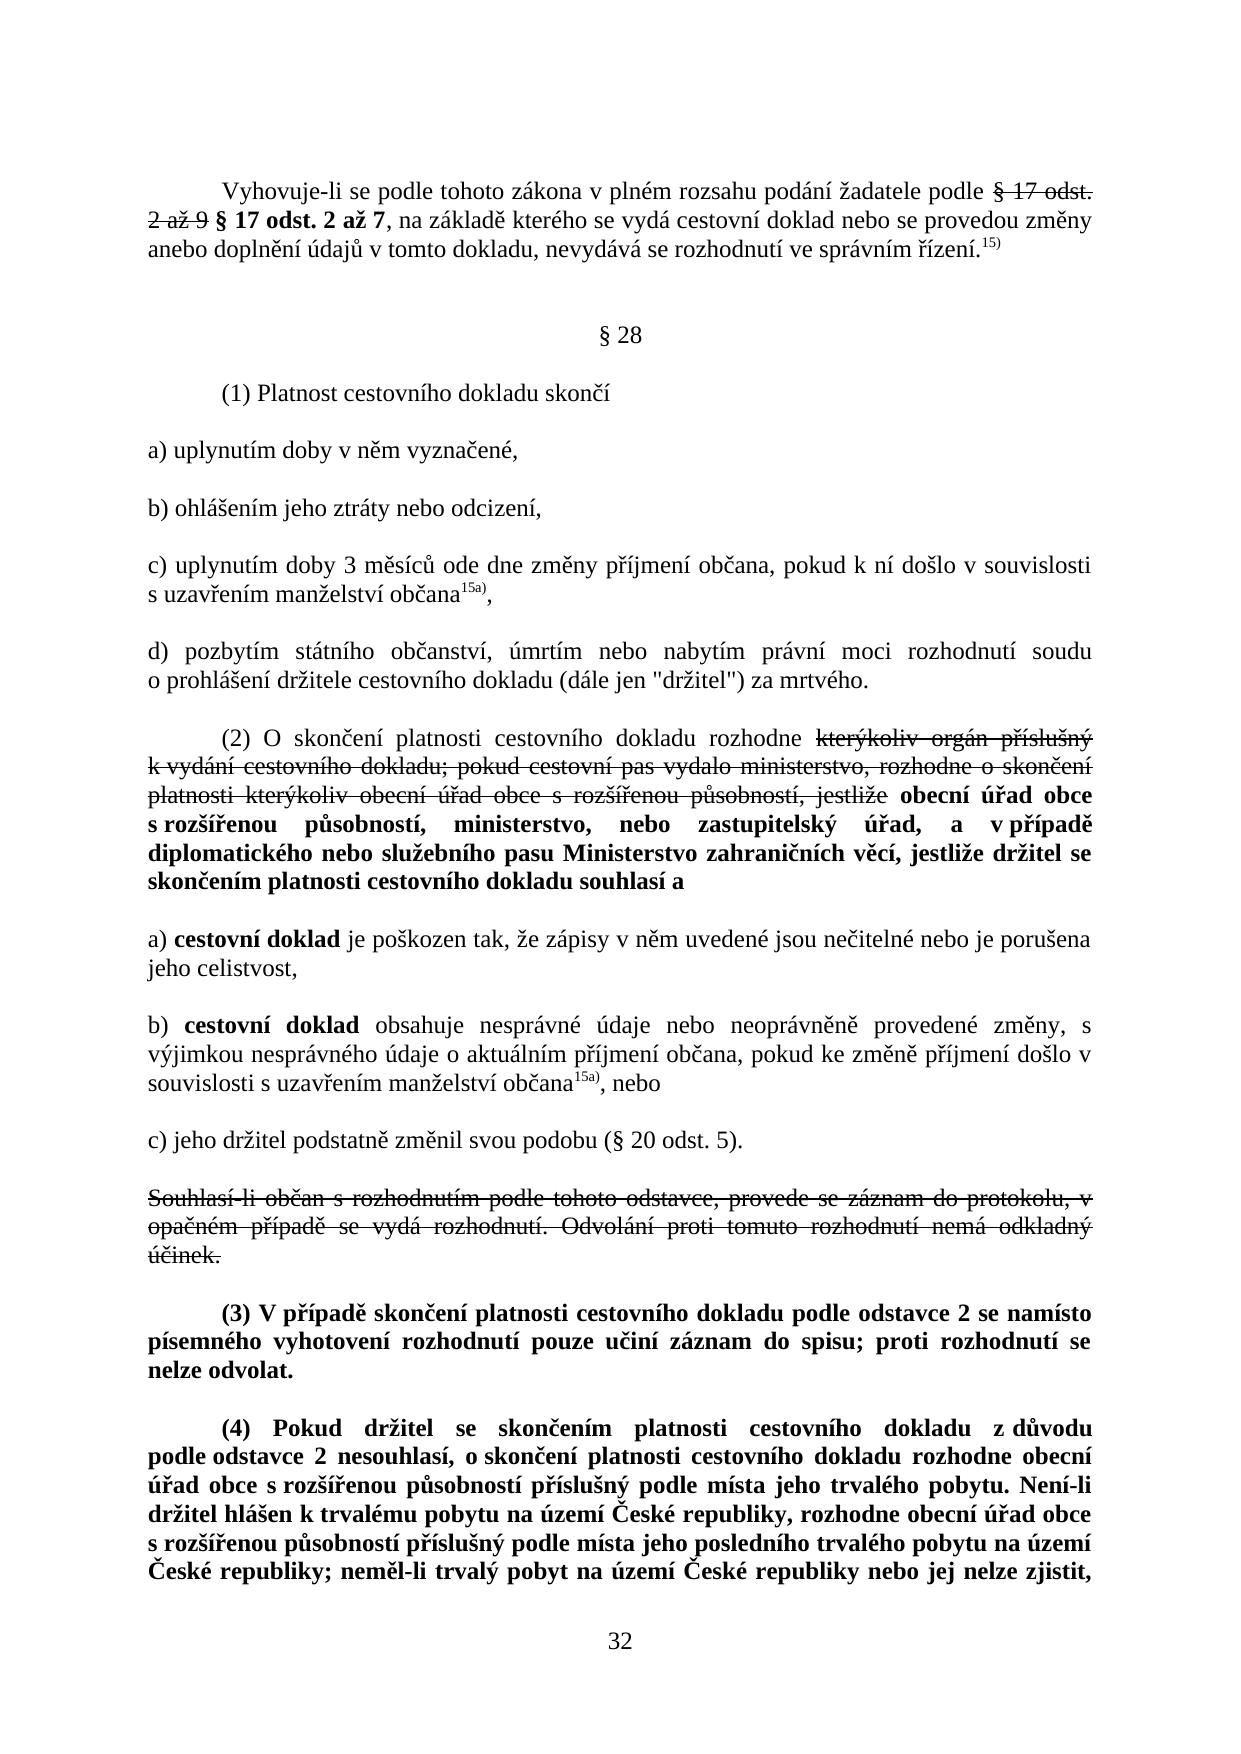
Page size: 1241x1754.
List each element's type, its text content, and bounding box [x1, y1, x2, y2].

text Souhlasí-li občan s rozhodnutím podle tohoto odstavce, provede se záznam do protokolu, v opačném případě se vydá rozhodnutí. Odvolání proti tomuto rozhodnutí nemá odkladný účinek. [148, 1200, 1093, 1227]
text c) uplynutím doby 3 měsíců ode dne změny příjmení občana, pokud k ní došlo v souvislosti s uzavřením manželství občana15a), [148, 550, 1093, 608]
text (1) Platnost cestovního dokladu skončí [148, 378, 1093, 406]
text b) ohlášením jeho ztráty nebo odcizení, [148, 493, 1093, 521]
text Souhlasí-li občan s rozhodnutím podle tohoto odstavce, provede se záznam do protokolu, v opačném případě se vydá rozhodnutí. Odvolání proti tomuto rozhodnutí nemá odkladný účinek. [148, 1228, 1093, 1269]
text a) uplynutím doby v něm vyznačené, [148, 435, 1093, 464]
text a) cestovní doklad je poškozen tak, že zápisy v něm uvedené jsou nečitelné nebo je porušena jeho celistvost, [148, 924, 1093, 981]
text (2) O skončení platnosti cestovního dokladu rozhodne kterýkoliv orgán příslušný k vydání cestovního dokladu; pokud cestovní pas vydalo ministerstvo, rozhodne o skončení platnosti kterýkoliv obecní úřad obce s rozšířenou působností, jestliže obecní úřad obce s rozšířenou působností, ministerstvo, nebo zastupitelský úřad, a v případě diplomatického nebo služebního pasu Ministerstvo zahraničních věcí, jestliže držitel se skončením platnosti cestovního dokladu souhlasí a [148, 768, 1093, 895]
text d) pozbytím státního občanství, úmrtím nebo nabytím právní moci rozhodnutí soudu o prohlášení držitele cestovního dokladu (dále jen "držitel") za mrtvého. [148, 636, 1093, 694]
text (2) O skončení platnosti cestovního dokladu rozhodne kterýkoliv orgán příslušný k vydání cestovního dokladu; pokud cestovní pas vydalo ministerstvo, rozhodne o skončení platnosti kterýkoliv obecní úřad obce s rozšířenou působností, jestliže obecní úřad obce s rozšířenou působností, ministerstvo, nebo zastupitelský úřad, a v případě diplomatického nebo služebního pasu Ministerstvo zahraničních věcí, jestliže držitel se skončením platnosti cestovního dokladu souhlasí a [148, 723, 1093, 767]
text b) cestovní doklad obsahuje nesprávné údaje nebo neoprávněně provedené změny, s výjimkou nesprávného údaje o aktuálním příjmení občana, pokud ke změně příjmení došlo v souvislosti s uzavřením manželství občana15a), nebo [148, 1010, 1093, 1096]
text Vyhovuje-li se podle tohoto zákona v plném rozsahu podání žadatele podle § 17 odst. 2 až 9 § 17 odst. 2 až 7, na základě kterého se vydá cestovní doklad nebo se provedou změny anebo doplnění údajů v tomto dokladu, nevydává se rozhodnutí ve správním řízení.15) [148, 176, 1093, 263]
text c) jeho držitel podstatně změnil svou podobu (§ 20 odst. 5). [148, 1125, 1093, 1154]
text § 28 [148, 320, 1093, 349]
text (3) V případě skončení platnosti cestovního dokladu podle odstavce 2 se namísto písemného vyhotovení rozhodnutí pouze učiní záznam do spisu; proti rozhodnutí se nelze odvolat. [148, 1298, 1093, 1384]
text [148, 1413, 1093, 1585]
text Souhlasí-li občan s rozhodnutím podle tohoto odstavce, provede se záznam do protokolu, v opačném případě se vydá rozhodnutí. Odvolání proti tomuto rozhodnutí nemá odkladný účinek. [148, 1183, 1093, 1198]
